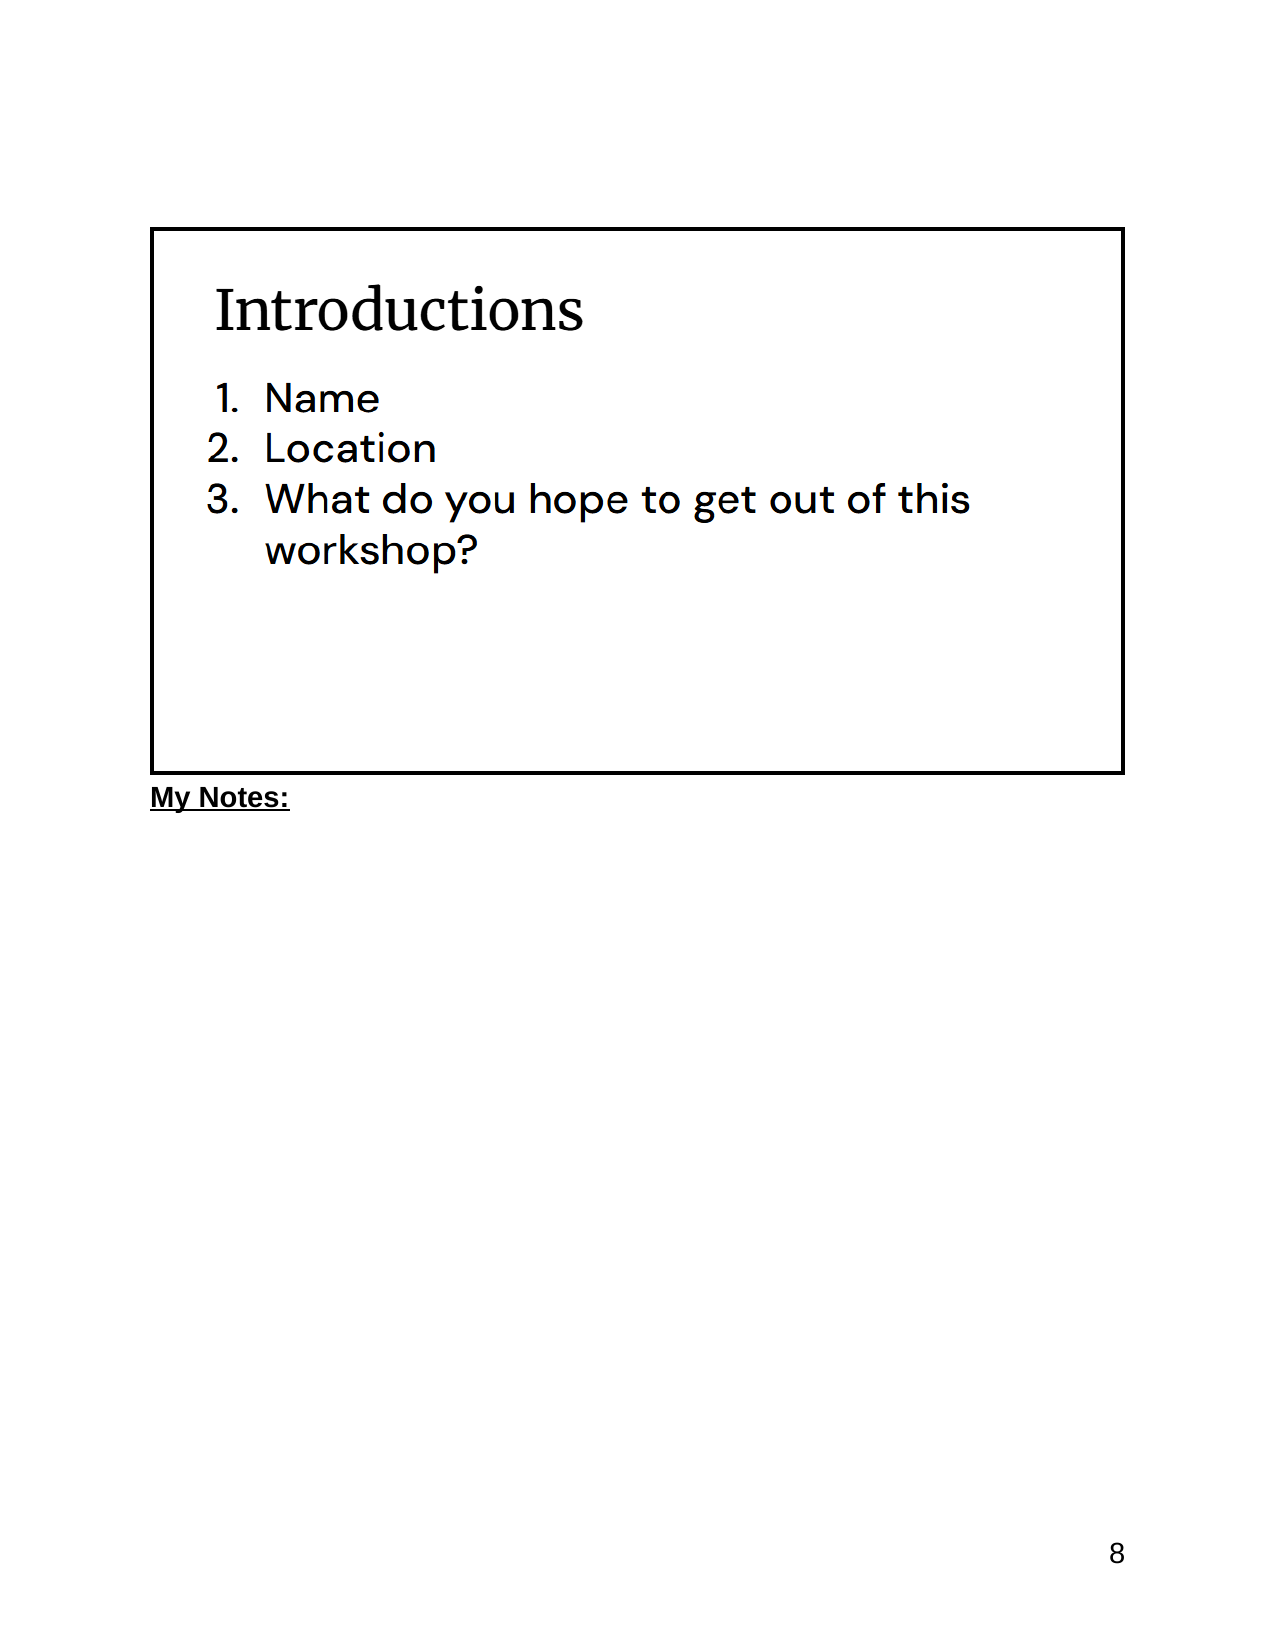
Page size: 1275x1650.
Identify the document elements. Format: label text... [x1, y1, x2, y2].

text My Notes: [150, 780, 1125, 813]
picture [154, 231, 1121, 771]
